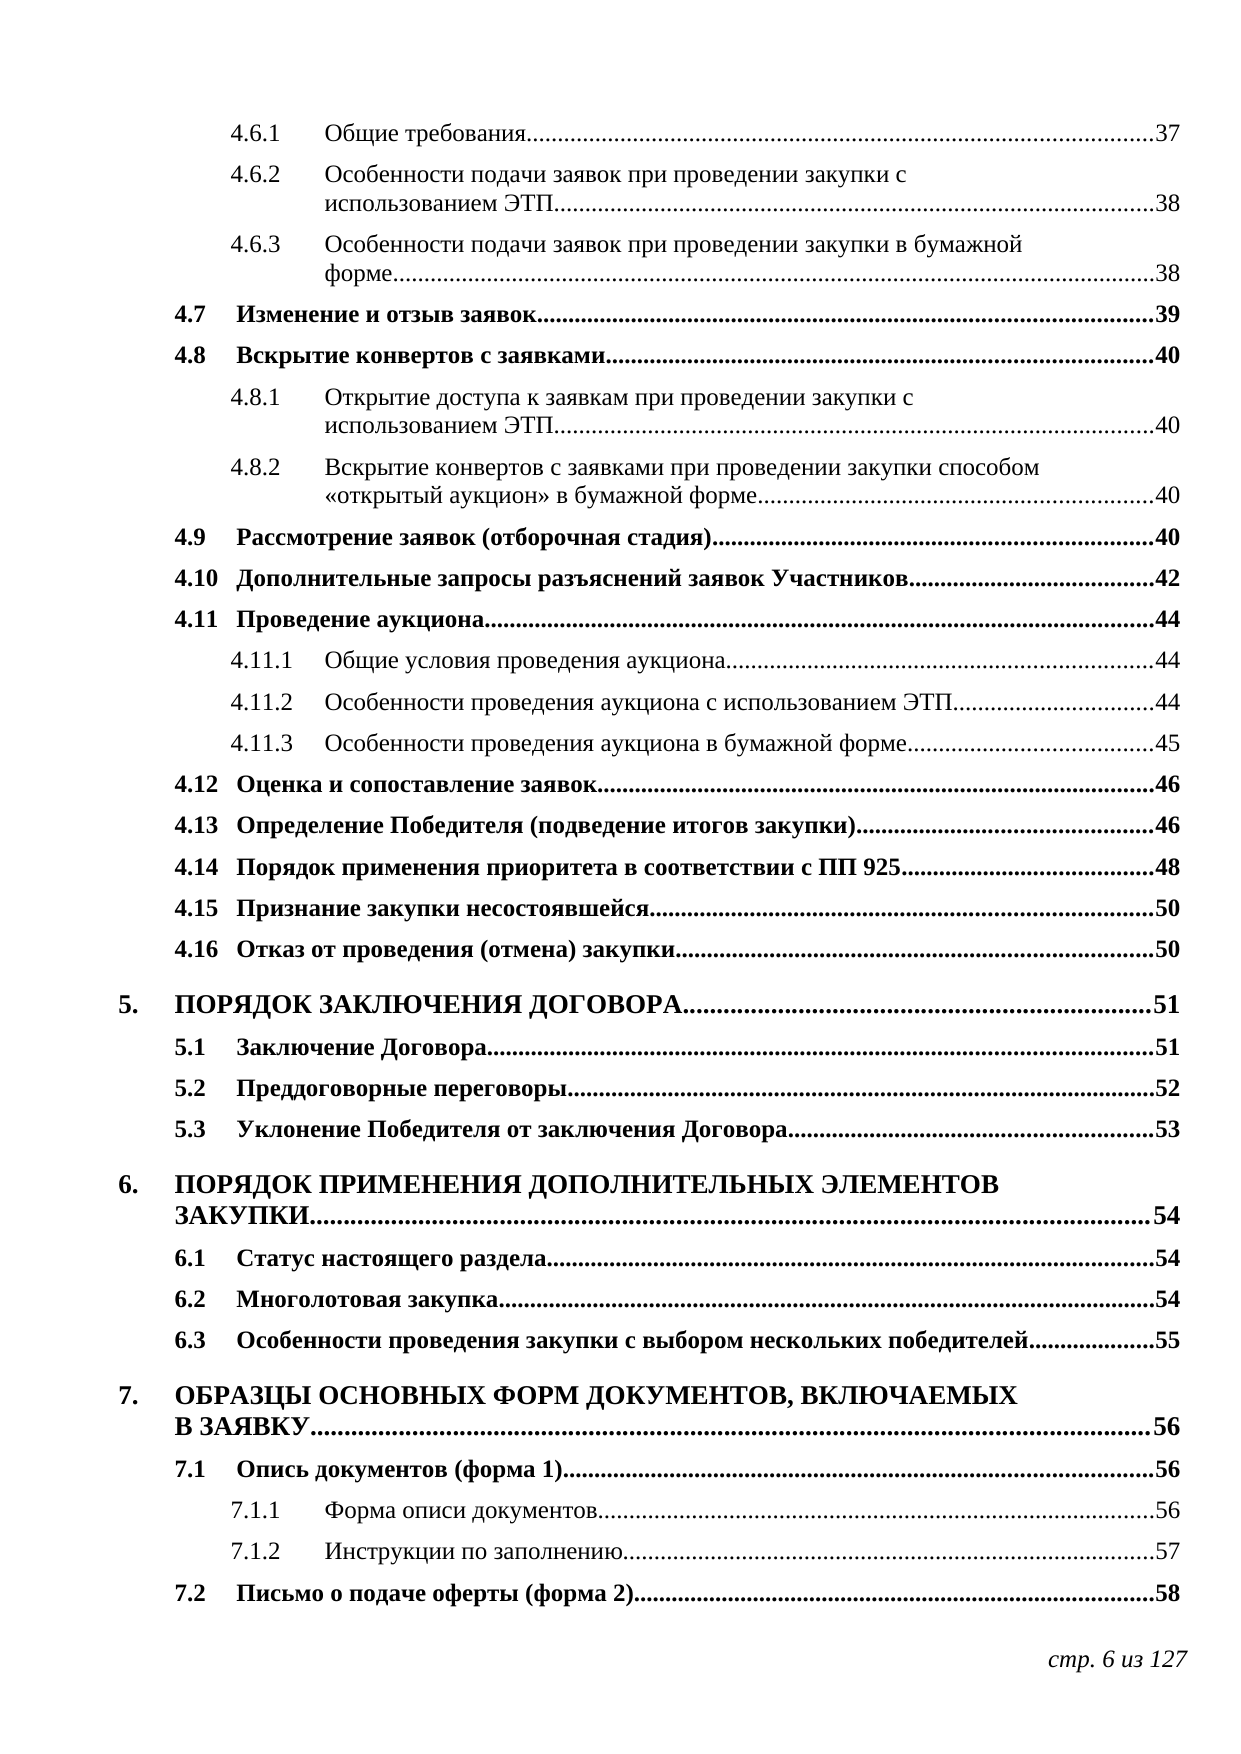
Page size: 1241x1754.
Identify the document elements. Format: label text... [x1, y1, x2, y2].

text 5. ПОРЯДОК ЗАКЛЮЧЕНИЯ ДОГОВОРА 51 [118, 988, 1063, 1019]
text 7.1.2 Инструкции по заполнению 57 [230, 1536, 1063, 1565]
text 7.2 Письмо о подаче оферты (форма 2) 58 [174, 1578, 1093, 1606]
text 5.3 Уклонение Победителя от заключения Договора 53 [174, 1114, 1093, 1143]
text 4.16 Отказ от проведения (отмена) закупки 50 [174, 934, 1093, 963]
text 6.3 Особенности проведения закупки с выбором нескольких победителей 55 [174, 1325, 1093, 1354]
text 4.11.3 Особенности проведения аукциона в бумажной форме 45 [230, 728, 1063, 757]
text 4.6.2 Особенности подачи заявок при проведении закупки с использованием ЭТП 38 [230, 159, 1063, 217]
text 4.6.1 Общие требования 37 [230, 118, 1063, 147]
text 4.11.2 Особенности проведения аукциона с использованием ЭТП 44 [230, 687, 1063, 716]
text 4.7 Изменение и отзыв заявок 39 [174, 299, 1093, 328]
text 7. ОБРАЗЦЫ ОСНОВНЫХ ФОРМ ДОКУМЕНТОВ, ВКЛЮЧАЕМЫХ В ЗАЯВКУ 56 [118, 1379, 1063, 1441]
text 4.13 Определение Победителя (подведение итогов закупки) 46 [174, 811, 1093, 839]
text 4.8 Вскрытие конвертов с заявками 40 [174, 341, 1093, 369]
text 6.2 Многолотовая закупка 54 [174, 1284, 1093, 1313]
text 4.14 Порядок применения приоритета в соответствии с ПП 925 48 [174, 852, 1093, 881]
text 4.12 Оценка и сопоставление заявок 46 [174, 769, 1093, 798]
text 5.2 Преддоговорные переговоры 52 [174, 1073, 1093, 1102]
text 4.8.1 Открытие доступа к заявкам при проведении закупки с использованием ЭТП 40 [230, 382, 1063, 439]
text 5.1 Заключение Договора 51 [174, 1032, 1093, 1061]
text 4.8.2 Вскрытие конвертов с заявками при проведении закупки способом «открытый аукцион» в бумажной форме 40 [230, 452, 1063, 509]
text 4.11 Проведение аукциона 44 [174, 604, 1093, 633]
text 4.6.3 Особенности подачи заявок при проведении закупки в бумажной форме 38 [230, 229, 1063, 287]
text 6.1 Статус настоящего раздела 54 [174, 1243, 1093, 1272]
text 4.10 Дополнительные запросы разъяснений заявок Участников 42 [174, 563, 1093, 592]
text 4.9 Рассмотрение заявок (отборочная стадия) 40 [174, 522, 1093, 551]
text 4.11.1 Общие условия проведения аукциона 44 [230, 646, 1063, 674]
text 6. ПОРЯДОК ПРИМЕНЕНИЯ ДОПОЛНИТЕЛЬНЫХ ЭЛЕМЕНТОВ ЗАКУПКИ 54 [118, 1168, 1063, 1230]
text 4.15 Признание закупки несостоявшейся 50 [174, 893, 1093, 922]
text 7.1 Опись документов (форма 1) 56 [174, 1454, 1093, 1483]
text 7.1.1 Форма описи документов 56 [230, 1495, 1063, 1524]
